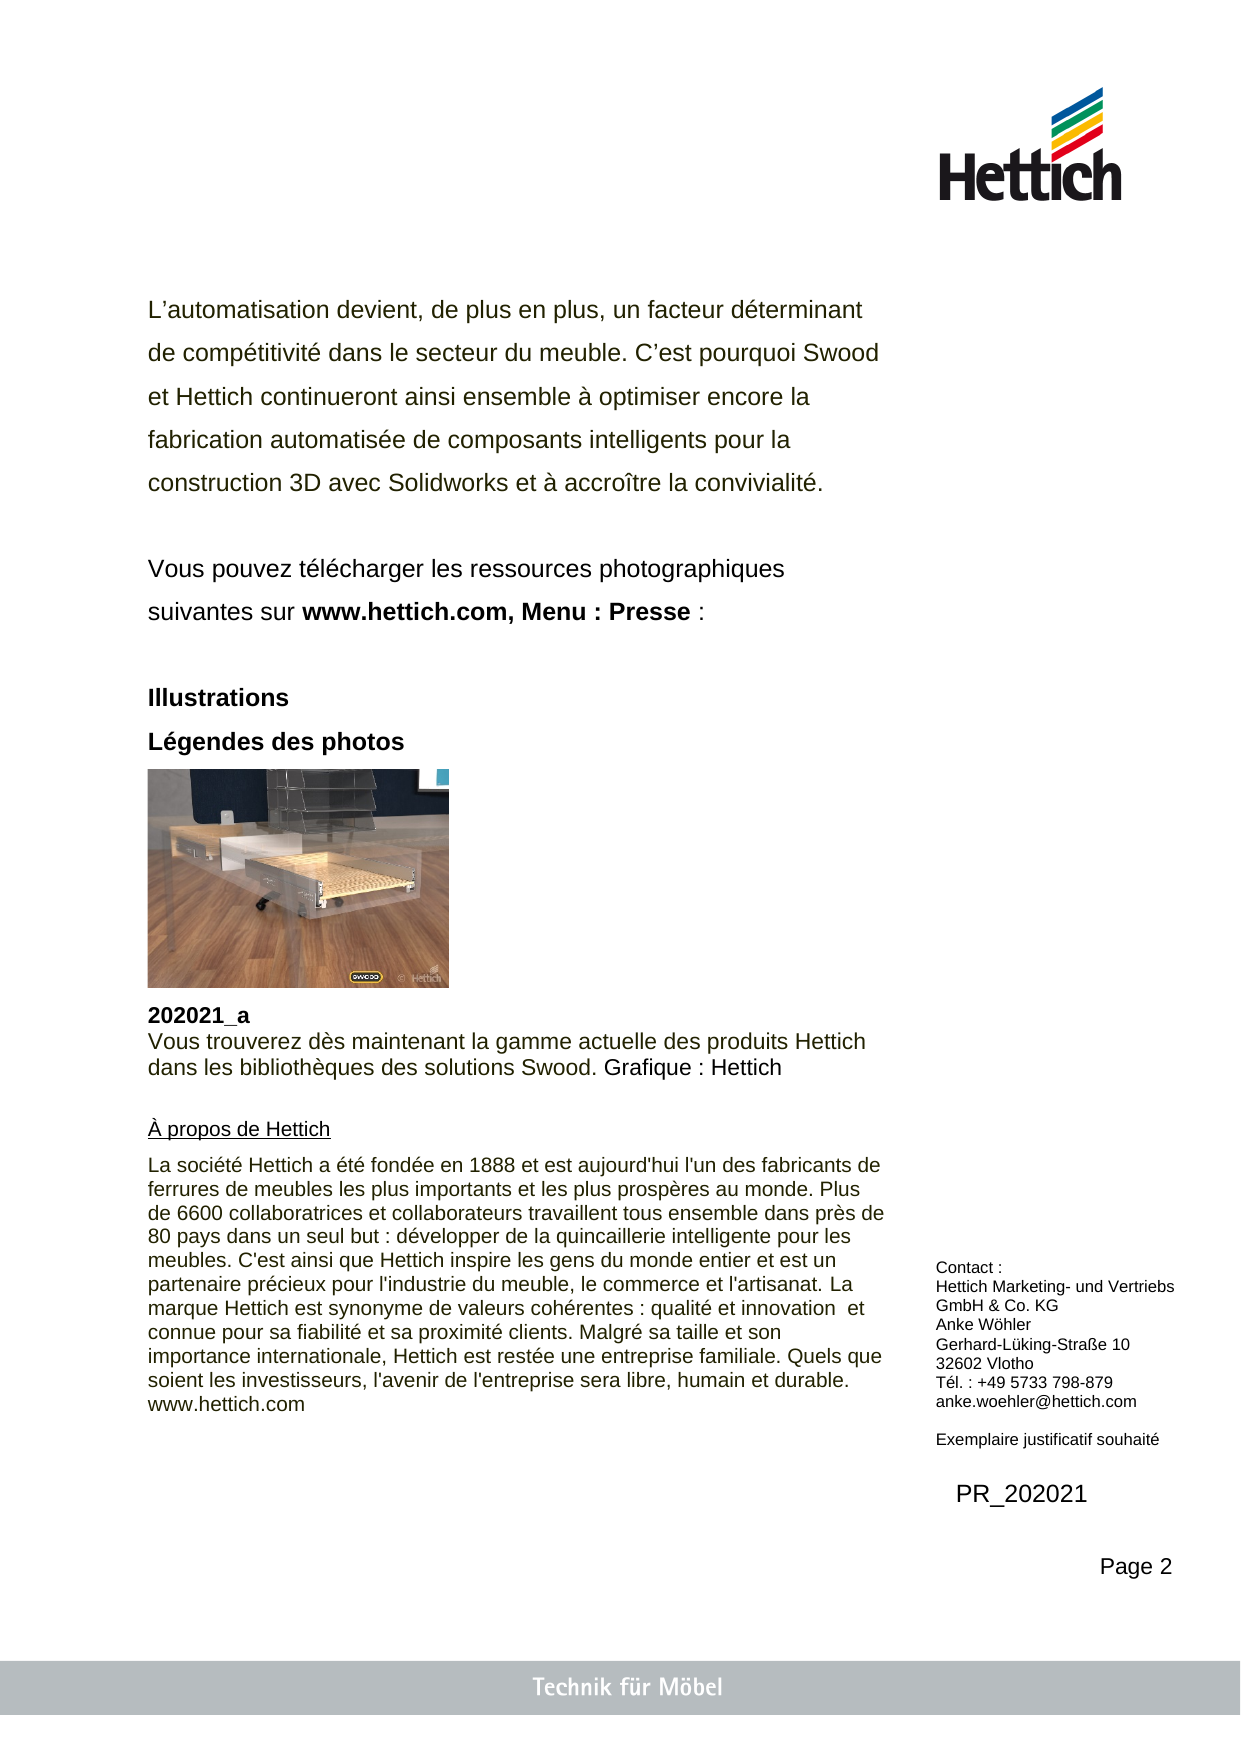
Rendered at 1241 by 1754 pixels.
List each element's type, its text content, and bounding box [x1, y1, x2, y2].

text Vous trouverez dès maintenant la gamme actuelle des produits Hettich dans les bibliothèques des solutions Swood. Grafique : Hettich [148, 1028, 887, 1081]
picture [0, 1598, 1241, 1715]
text À propos de Hettich [148, 1117, 887, 1141]
text Vous pouvez télécharger les ressources photographiques suivantes sur www.hettich.com, Menu : Presse : [148, 554, 887, 626]
text La société Hettich a été fondée en 1888 et est aujourd'hui l'un des fabricants de ferrures de meubles les plus importants et les plus prospères au monde. Plus de 6600 collaboratrices et collaborateurs travaillent tous ensemble dans près de 80 pays dans un seul but : développer de la quincaillerie intelligente pour les meubles. C'est ainsi que Hettich inspire les gens du monde entier et est un partenaire précieux pour l'industrie du meuble, le commerce et l'artisanat. La marque Hettich est synonyme de valeurs cohérentes : qualité et innovation et connue pour sa fiabilité et sa proximité clients. Malgré sa taille et son importance internationale, Hettich est restée une entreprise familiale. Quels que soient les investisseurs, l'avenir de l'entreprise sera libre, humain et durable. www.hettich.com [148, 1152, 887, 1416]
text Illustrations [148, 683, 887, 712]
text 202021_a [148, 1002, 887, 1028]
text Légendes des photos [148, 727, 887, 755]
text L’automatisation devient, de plus en plus, un facteur déterminant de compétitivité dans le secteur du meuble. C’est pourquoi Swood et Hettich continueront ainsi ensemble à optimiser encore la fabrication automatisée de composants intelligents pour la construction 3D avec Solidworks et à accroître la convivialité. [148, 295, 887, 497]
picture [147, 769, 449, 988]
picture [0, 6, 1241, 263]
